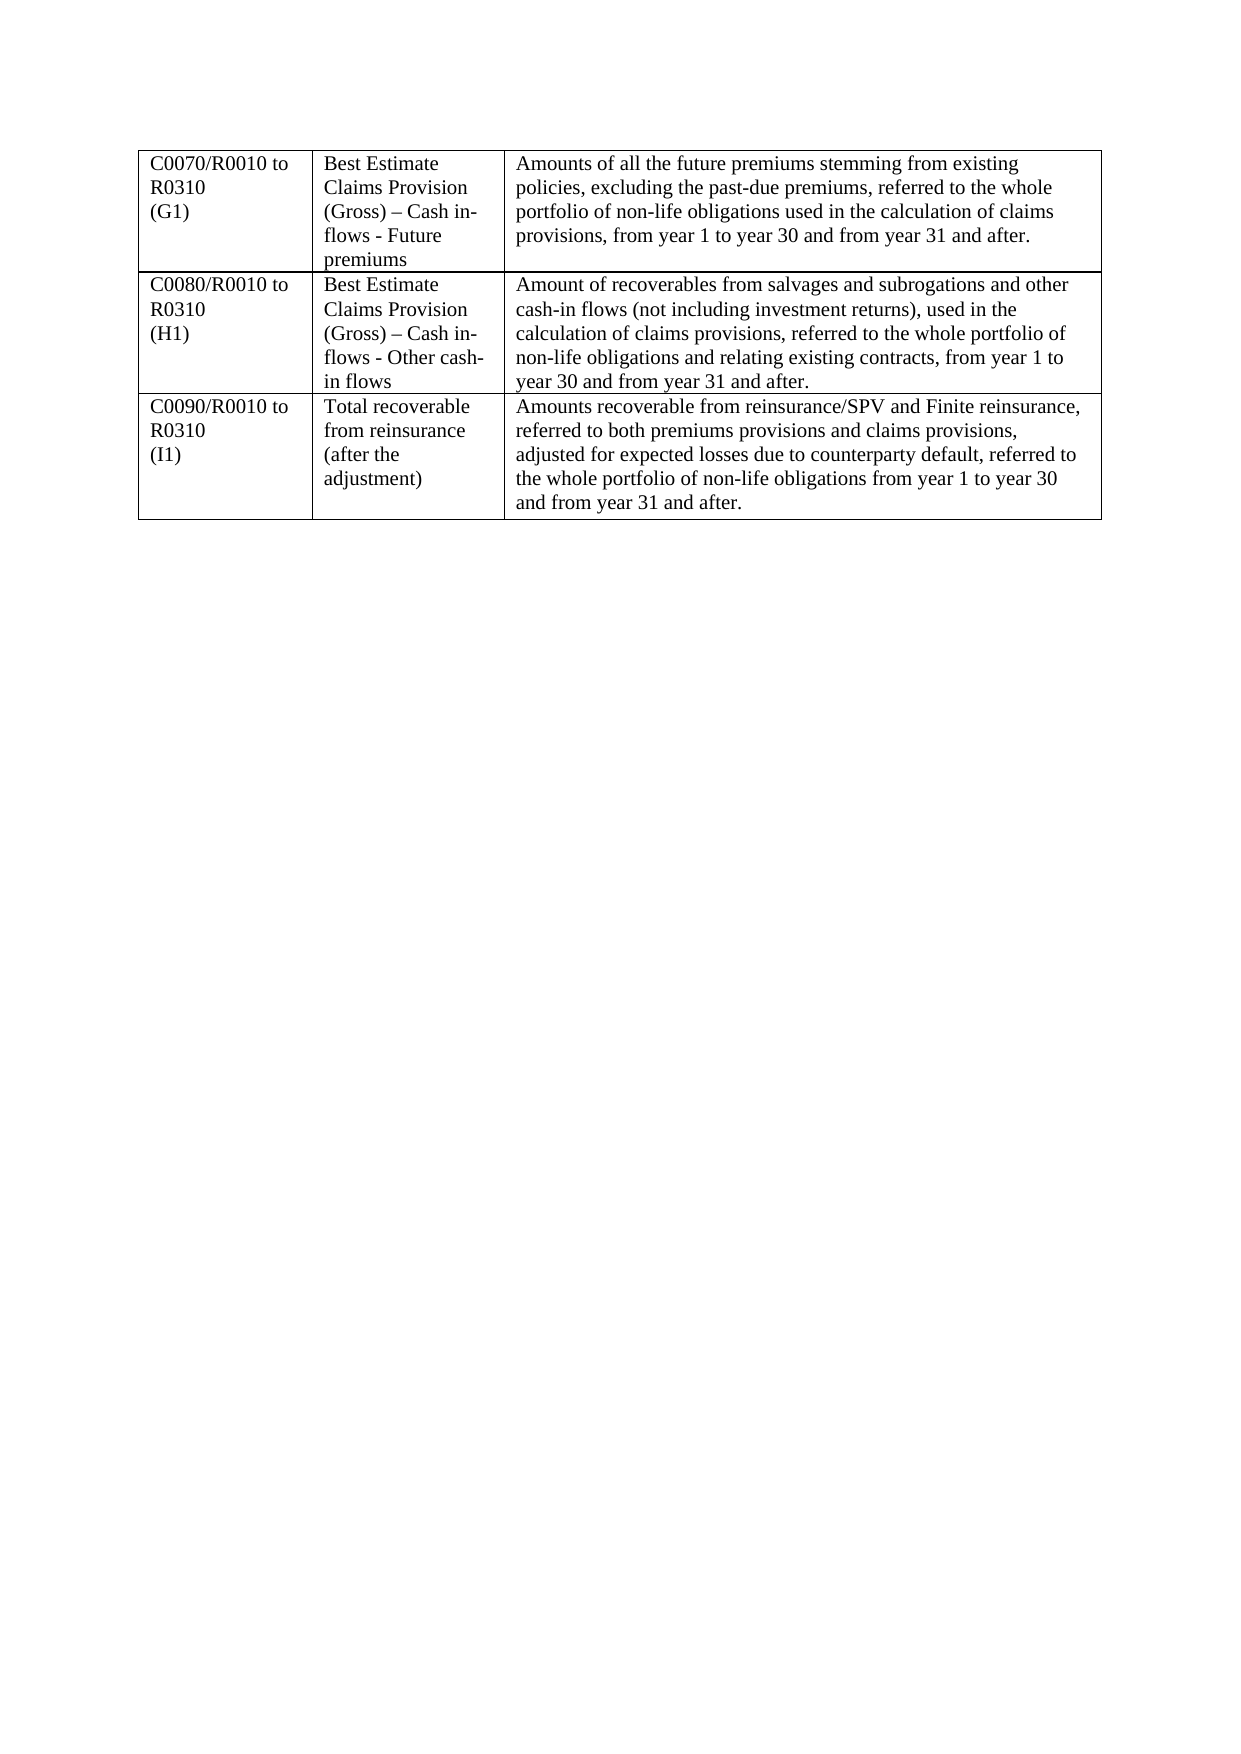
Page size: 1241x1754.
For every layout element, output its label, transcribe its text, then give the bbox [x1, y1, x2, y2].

table_cell Amounts recoverable from reinsurance/SPV and Finite reinsurance, referred to both premiums provisions and claims provisions, adjusted for expected losses due to counterparty default, referred to the whole portfolio of non-life obligations from year 1 to year 30 and from year 31 and after. [505, 394, 1101, 519]
table_cell Amount of recoverables from salvages and subrogations and other cash-in flows (not including investment returns), used in the calculation of claims provisions, referred to the whole portfolio of non-life obligations and relating existing contracts, from year 1 to year 30 and from year 31 and after. [505, 273, 1101, 393]
table_cell C0070/R0010 to R0310 (G1) [139, 151, 312, 271]
table_cell Amounts of all the future premiums stemming from existing policies, excluding the past-due premiums, referred to the whole portfolio of non-life obligations used in the calculation of claims provisions, from year 1 to year 30 and from year 31 and after. [505, 151, 1101, 271]
table_cell C0080/R0010 to R0310 (H1) [139, 273, 312, 393]
table_cell Best Estimate Claims Provision (Gross) – Cash in-flows - Future premiums [313, 151, 504, 271]
table_cell C0090/R0010 to R0310 (I1) [139, 394, 312, 519]
table_cell Best Estimate Claims Provision (Gross) – Cash in-flows - Other cash-in flows [313, 273, 504, 393]
table_cell Total recoverable from reinsurance (after the adjustment) [313, 394, 504, 519]
